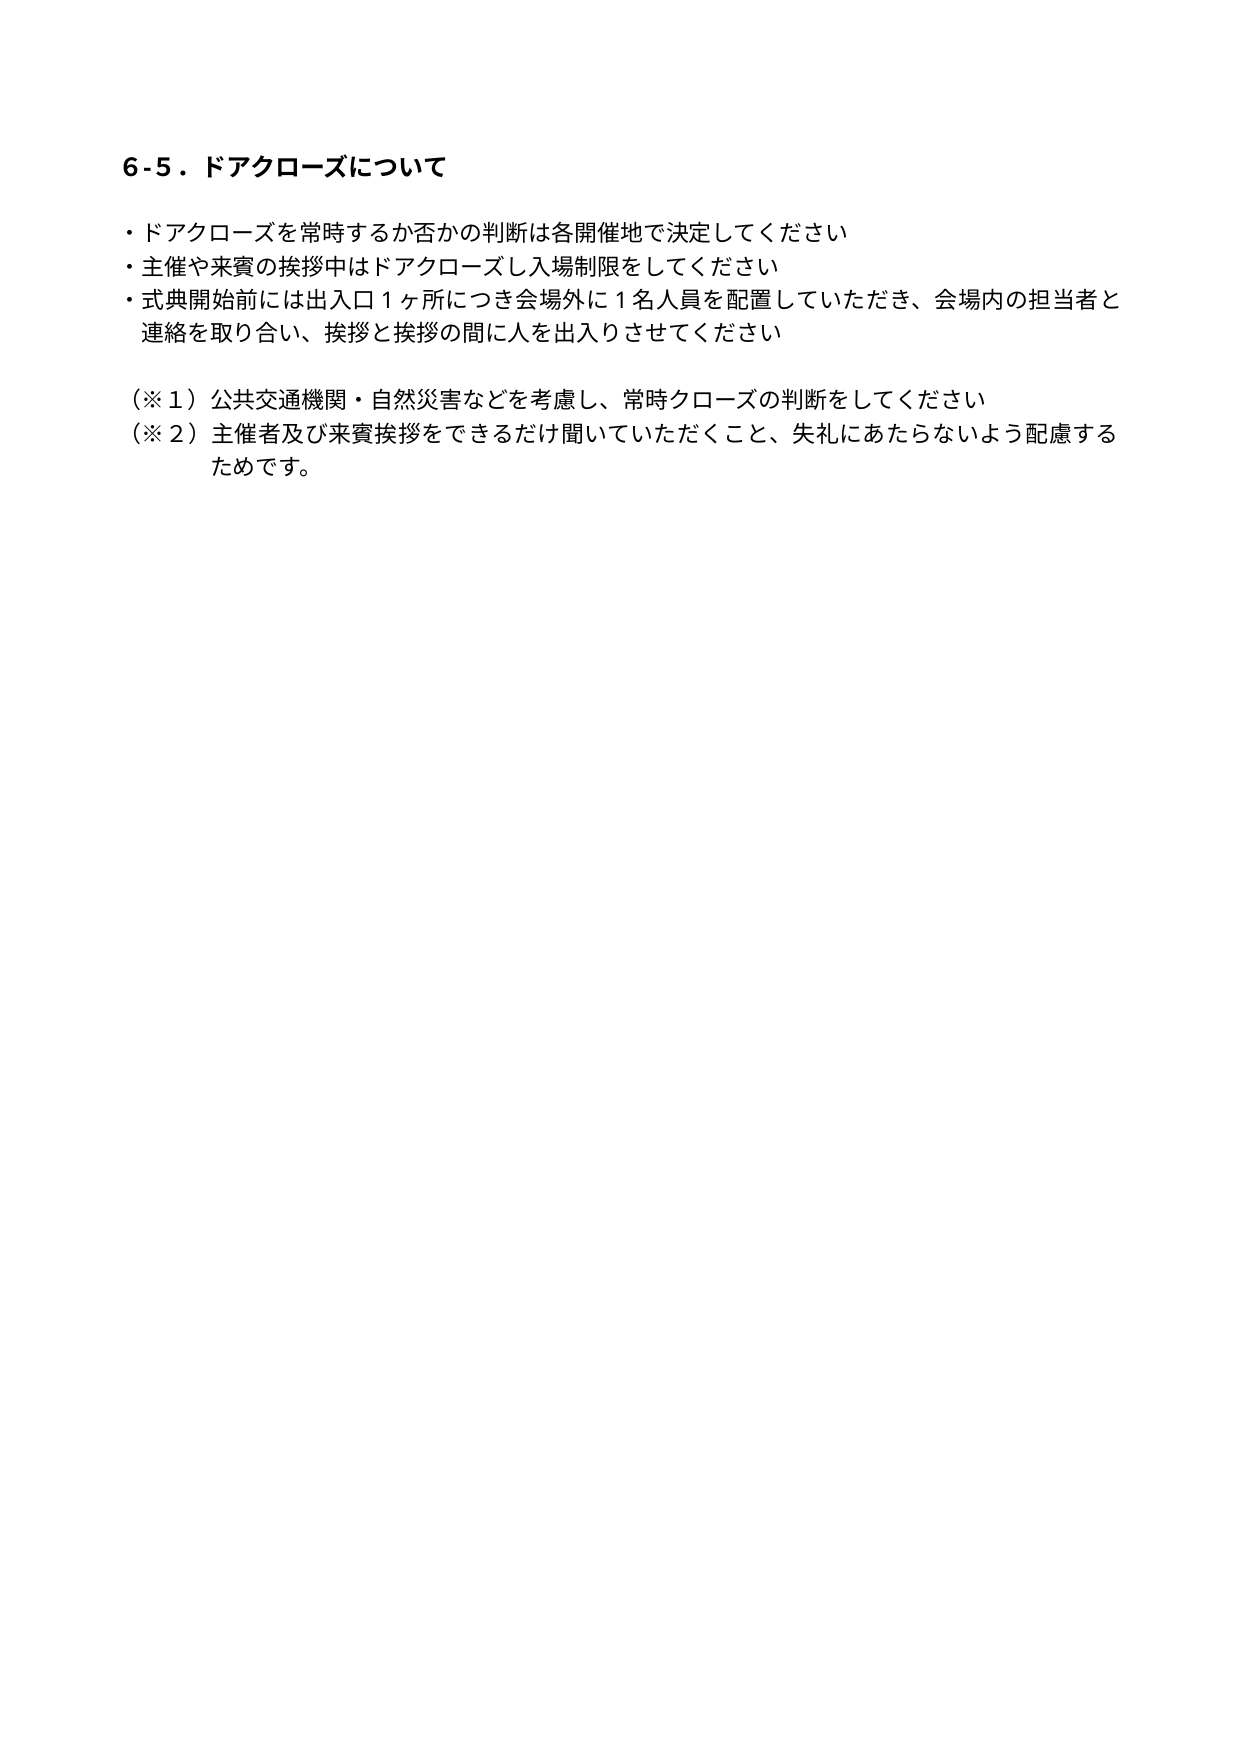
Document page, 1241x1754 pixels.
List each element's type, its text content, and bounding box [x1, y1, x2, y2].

text ・式典開始前には出入口1ヶ所につき会場外に1名人員を配置していただき、会場内の担当者と連絡を取り合い、挨拶と挨拶の間に人を出入りさせてください [118, 282, 1122, 348]
text （※１）公共交通機関・自然災害などを考慮し、常時クローズの判断をしてください [118, 382, 1122, 416]
text ・ドアクローズを常時するか否かの判断は各開催地で決定してください [118, 215, 1122, 248]
text ６-５．ドアクローズについて [118, 148, 1122, 184]
text （※２）主催者及び来賓挨拶をできるだけ聞いていただくこと、失礼にあたらないよう配慮するためです。 [118, 416, 1122, 482]
text ・主催や来賓の挨拶中はドアクローズし入場制限をしてください [118, 248, 1122, 282]
